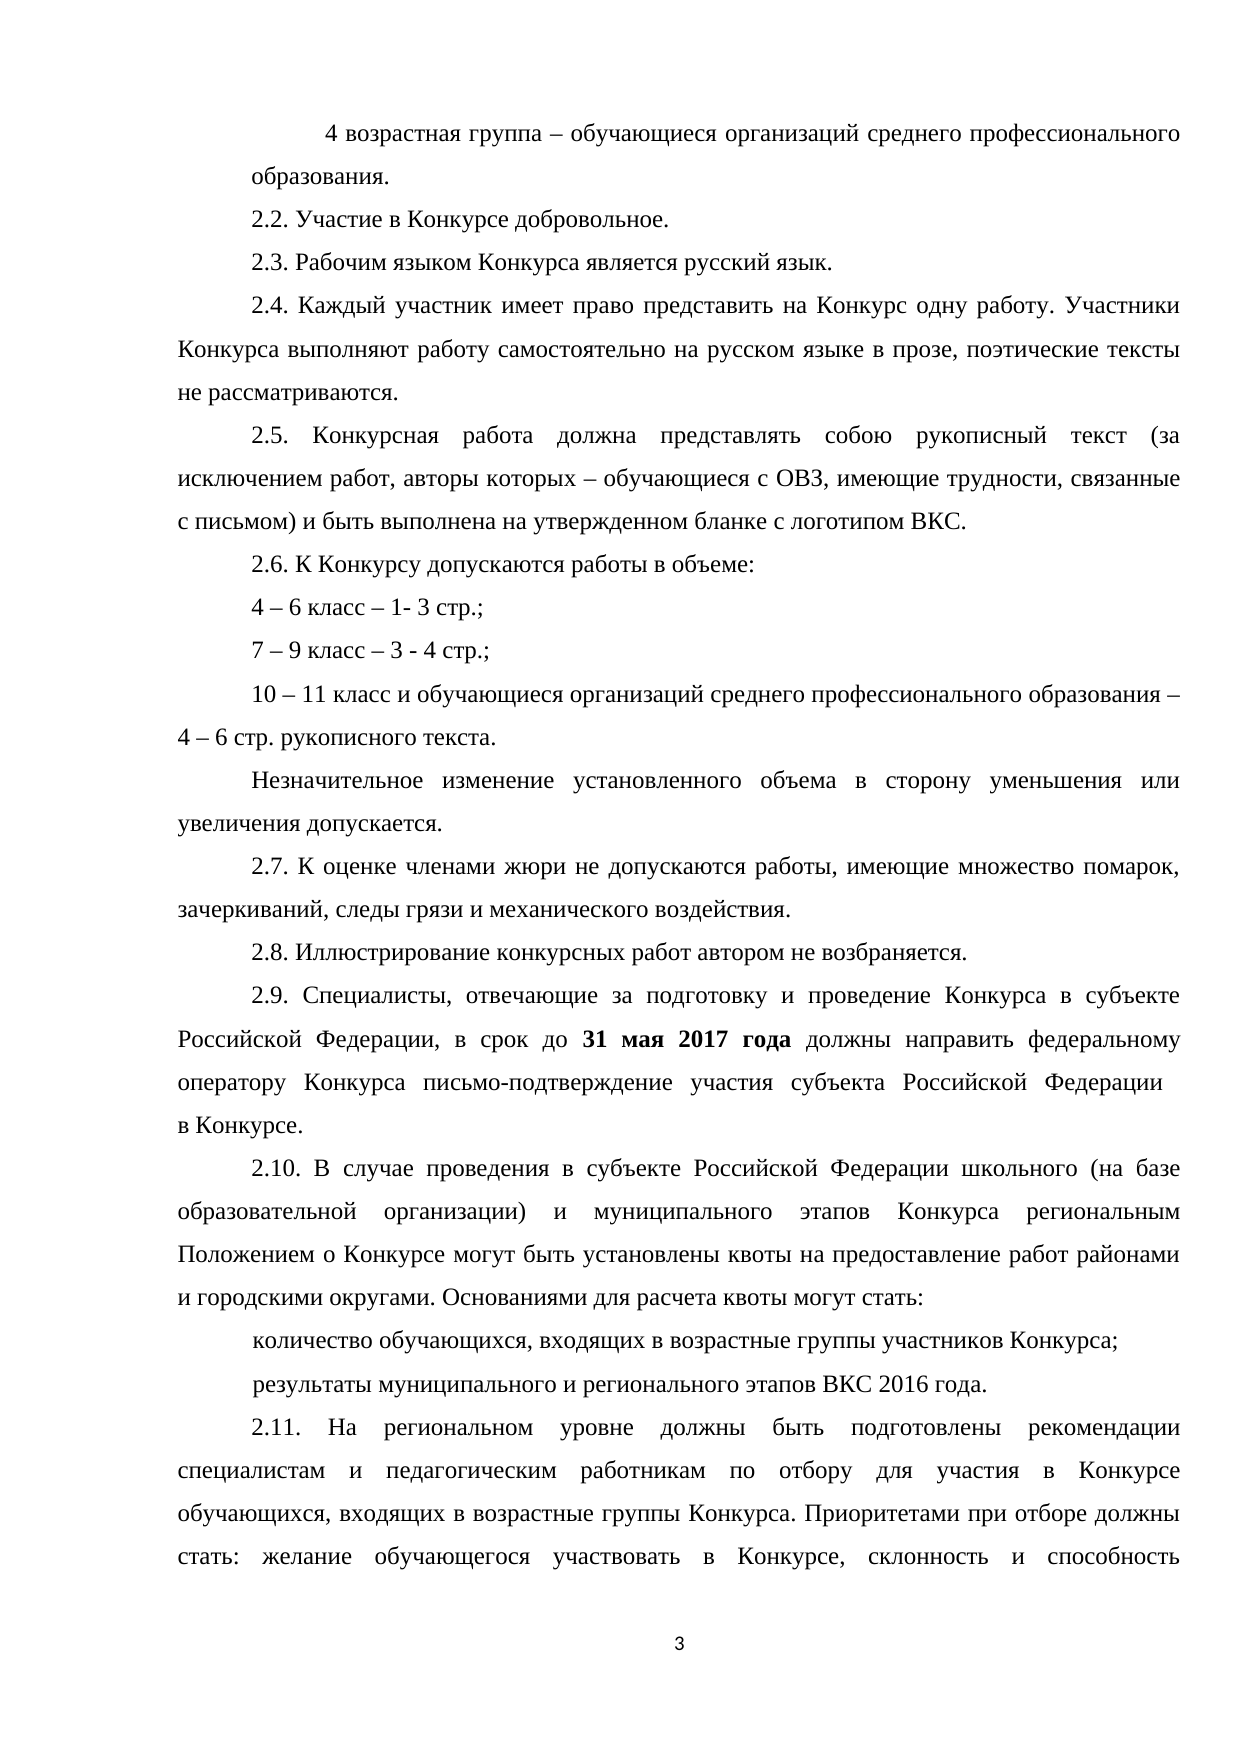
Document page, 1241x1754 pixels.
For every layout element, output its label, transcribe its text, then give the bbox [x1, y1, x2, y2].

text 2.3. Рабочим языком Конкурса является русский язык. [177, 247, 1181, 276]
text Незначительное изменение установленного объема в сторону уменьшения или увеличения допускается. [177, 765, 1181, 837]
text 4 – 6 класс – 1- 3 стр.; [177, 592, 1181, 621]
text 10 – 11 класс и обучающиеся организаций среднего профессионального образования – 4 – 6 стр. рукописного текста. [177, 679, 1181, 751]
text 2.8. Иллюстрирование конкурсных работ автором не возбраняется. [177, 937, 1181, 966]
text результаты муниципального и регионального этапов ВКС 2016 года. [177, 1369, 1181, 1397]
text 2.6. К Конкурсу допускаются работы в объеме: [177, 549, 1181, 578]
text 2.4. Каждый участник имеет право представить на Конкурс одну работу. Участники Конкурса выполняют работу самостоятельно на русском языке в прозе, поэтические тексты не рассматриваются. [177, 291, 1181, 406]
text 2.10. В случае проведения в субъекте Российской Федерации школьного (на базе образовательной организации) и муниципального этапов Конкурса региональным Положением о Конкурсе могут быть установлены квоты на предоставление работ районами и городскими округами. Основаниями для расчета квоты могут стать: [177, 1153, 1181, 1311]
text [177, 1412, 1181, 1570]
text 2.5. Конкурсная работа должна представлять собою рукописный текст (за исключением работ, авторы которых – обучающиеся с ОВЗ, имеющие трудности, связанные с письмом) и быть выполнена на утвержденном бланке с логотипом ВКС. [177, 420, 1181, 535]
text 4 возрастная группа – обучающиеся организаций среднего профессионального образования. [251, 118, 1181, 190]
text 2.2. Участие в Конкурсе добровольное. [177, 204, 1181, 233]
text 7 – 9 класс – 3 - 4 стр.; [177, 636, 1181, 664]
text 2.7. К оценке членами жюри не допускаются работы, имеющие множество помарок, зачеркиваний, следы грязи и механического воздействия. [177, 851, 1181, 923]
text количество обучающихся, входящих в возрастные группы участников Конкурса; [177, 1326, 1181, 1354]
text 2.9. Специалисты, отвечающие за подготовку и проведение Конкурса в субъекте Российской Федерации, в срок до 31 мая 2017 года должны направить федеральному оператору Конкурса письмо-подтверждение участия субъекта Российской Федерации в Конкурсе. [177, 981, 1181, 1139]
